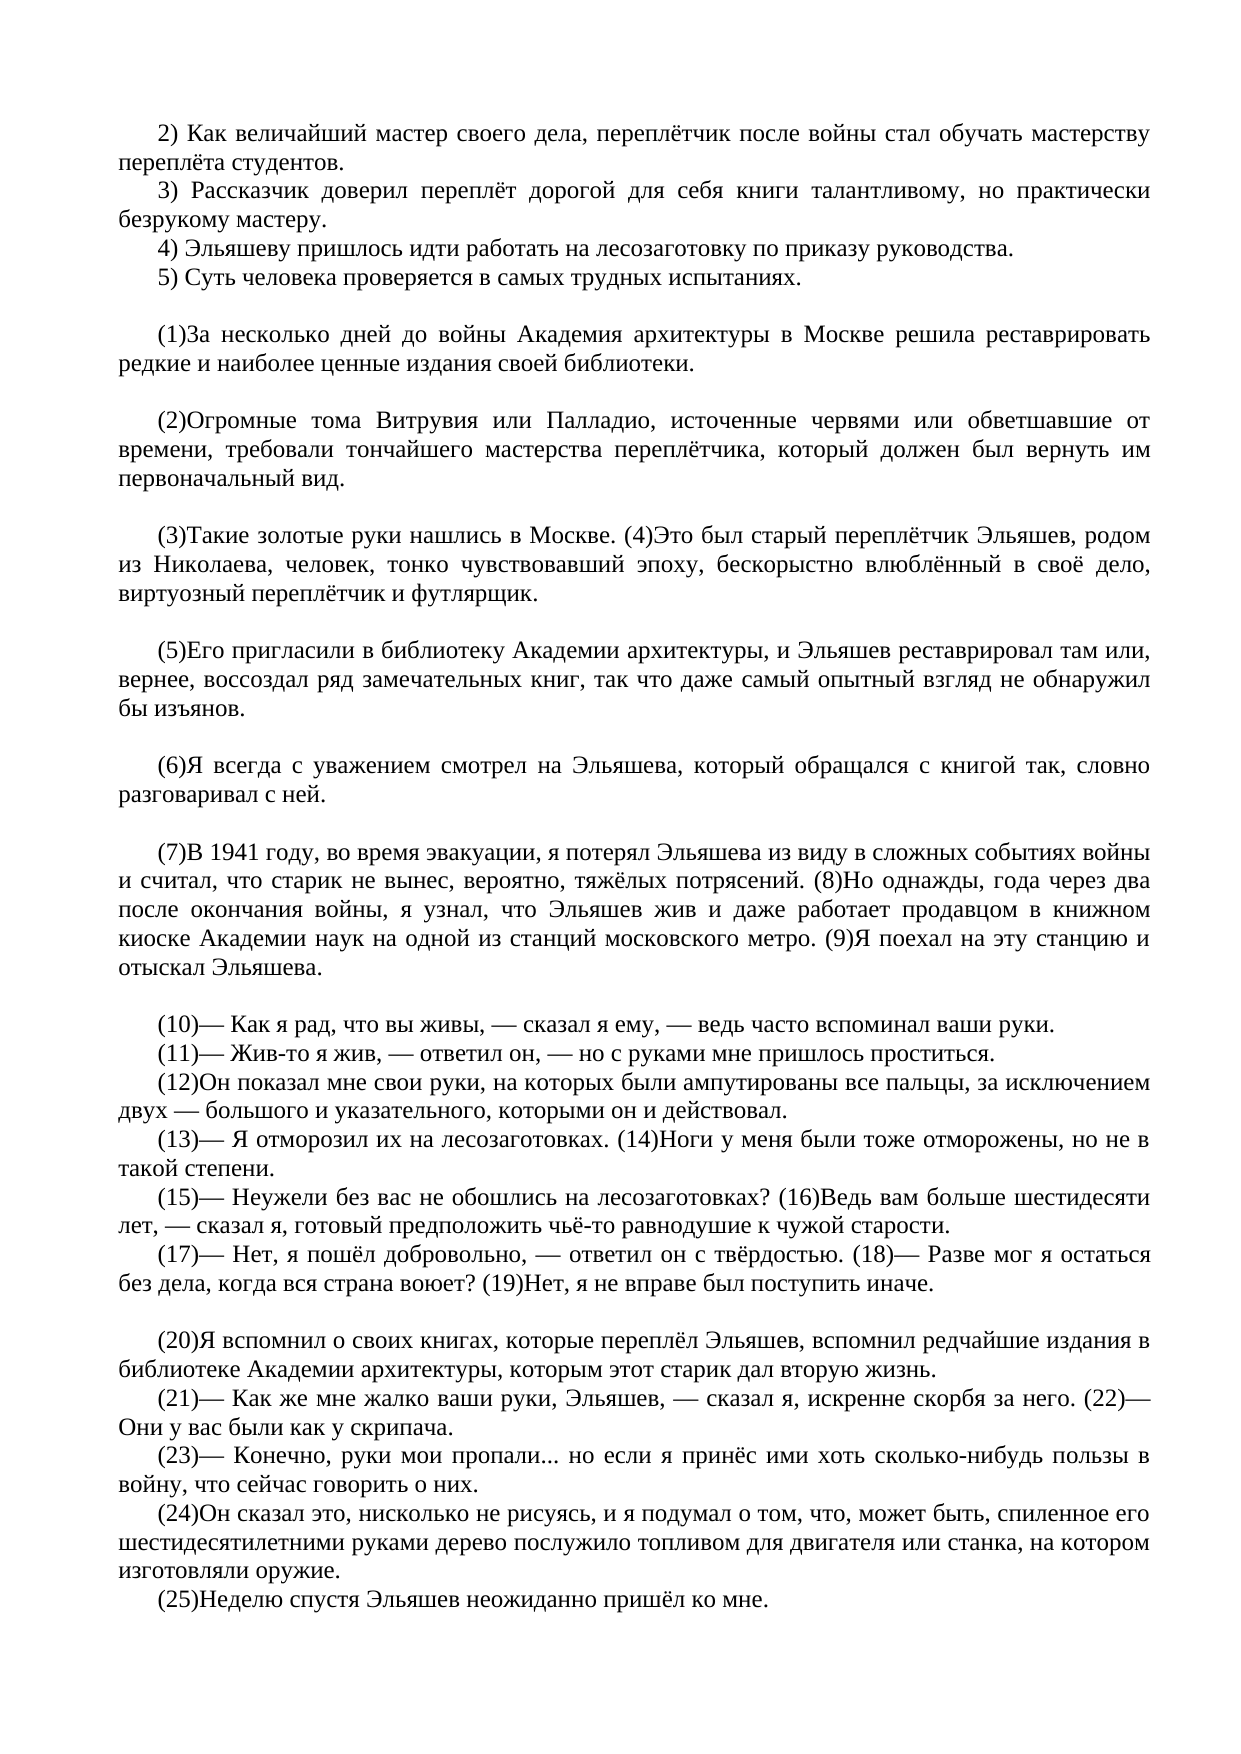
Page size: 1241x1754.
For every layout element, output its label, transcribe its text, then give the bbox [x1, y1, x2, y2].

text (3)Такие золотые руки нашлись в Москве. (4)Это был старый переплётчик Эльяшев, родом из Николаева, человек, тонко чувствовавший эпоху, бескорыстно влюблённый в своё дело, виртуозный переплётчик и футлярщик. [118, 521, 1152, 607]
text (24)Он сказал это, нисколько не рисуясь, и я подумал о том, что, может быть, спиленное его шестидесятилетними руками дерево послужило топливом для двигателя или станка, на котором изготовляли оружие. [118, 1498, 1152, 1584]
text 4) Эльяшеву пришлось идти работать на лесозаготовку по приказу руководства. [118, 233, 1152, 262]
text (13)— Я отморозил их на лесозаготовках. (14)Ноги у меня были тоже отморожены, но не в такой степени. [118, 1124, 1152, 1182]
text (11)— Жив-то я жив, — ответил он, — но с руками мне пришлось проститься. [118, 1038, 1152, 1067]
text (12)Он показал мне свои руки, на которых были ампутированы все пальцы, за исключением двух — большого и указательного, которыми он и действовал. [118, 1067, 1152, 1124]
text (15)— Неужели без вас не обошлись на лесозаготовках? (16)Ведь вам больше шестидесяти лет, — сказал я, готовый предположить чьё-то равнодушие к чужой старости. [118, 1182, 1152, 1239]
text (10)— Как я рад, что вы живы, — сказал я ему, — ведь часто вспоминал ваши руки. [118, 1009, 1152, 1038]
text (7)В 1941 году, во время эвакуации, я потерял Эльяшева из виду в сложных событиях войны и считал, что старик не вынес, вероятно, тяжёлых потрясений. (8)Но однажды, года через два после окончания войны, я узнал, что Эльяшев жив и даже работает продавцом в книжном киоске Академии наук на одной из станций московского метро. (9)Я поехал на эту станцию и отыскал Эльяшева. [118, 837, 1152, 981]
text 5) Суть человека проверяется в самых трудных испытаниях. [118, 262, 1152, 291]
text (5)Его пригласили в библиотеку Академии архитектуры, и Эльяшев реставрировал там или, вернее, воссоздал ряд замечательных книг, так что даже самый опытный взгляд не обнаружил бы изъянов. [118, 636, 1152, 722]
text (2)Огромные тома Витрувия или Палладио, источенные червями или обветшавшие от времени, требовали тончайшего мастерства переплётчика, который должен был вернуть им первоначальный вид. [118, 406, 1152, 492]
text (21)— Как же мне жалко ваши руки, Эльяшев, — сказал я, искренне скорбя за него. (22)— Они у вас были как у скрипача. [118, 1383, 1152, 1441]
text (20)Я вспомнил о своих книгах, которые переплёл Эльяшев, вспомнил редчайшие издания в библиотеке Академии архитектуры, которым этот старик дал вторую жизнь. [118, 1326, 1152, 1383]
text (25)Неделю спустя Эльяшев неожиданно пришёл ко мне. [118, 1584, 1152, 1613]
text (1)3а несколько дней до войны Академия архитектуры в Москве решила реставрировать редкие и наиболее ценные издания своей библиотеки. [118, 319, 1152, 377]
text 2) Как величайший мастер своего дела, переплётчик после войны стал обучать мастерству переплёта студентов. [118, 118, 1152, 176]
text (6)Я всегда с уважением смотрел на Эльяшева, который обращался с книгой так, словно разговаривал с ней. [118, 751, 1152, 808]
text (17)— Нет, я пошёл добровольно, — ответил он с твёрдостью. (18)— Разве мог я остаться без дела, когда вся страна воюет? (19)Нет, я не вправе был поступить иначе. [118, 1239, 1152, 1297]
text 3) Рассказчик доверил переплёт дорогой для себя книги талантливому, но практически безрукому мастеру. [118, 176, 1152, 233]
text (23)— Конечно, руки мои пропали... но если я принёс ими хоть сколько-нибудь пользы в войну, что сейчас говорить о них. [118, 1441, 1152, 1498]
